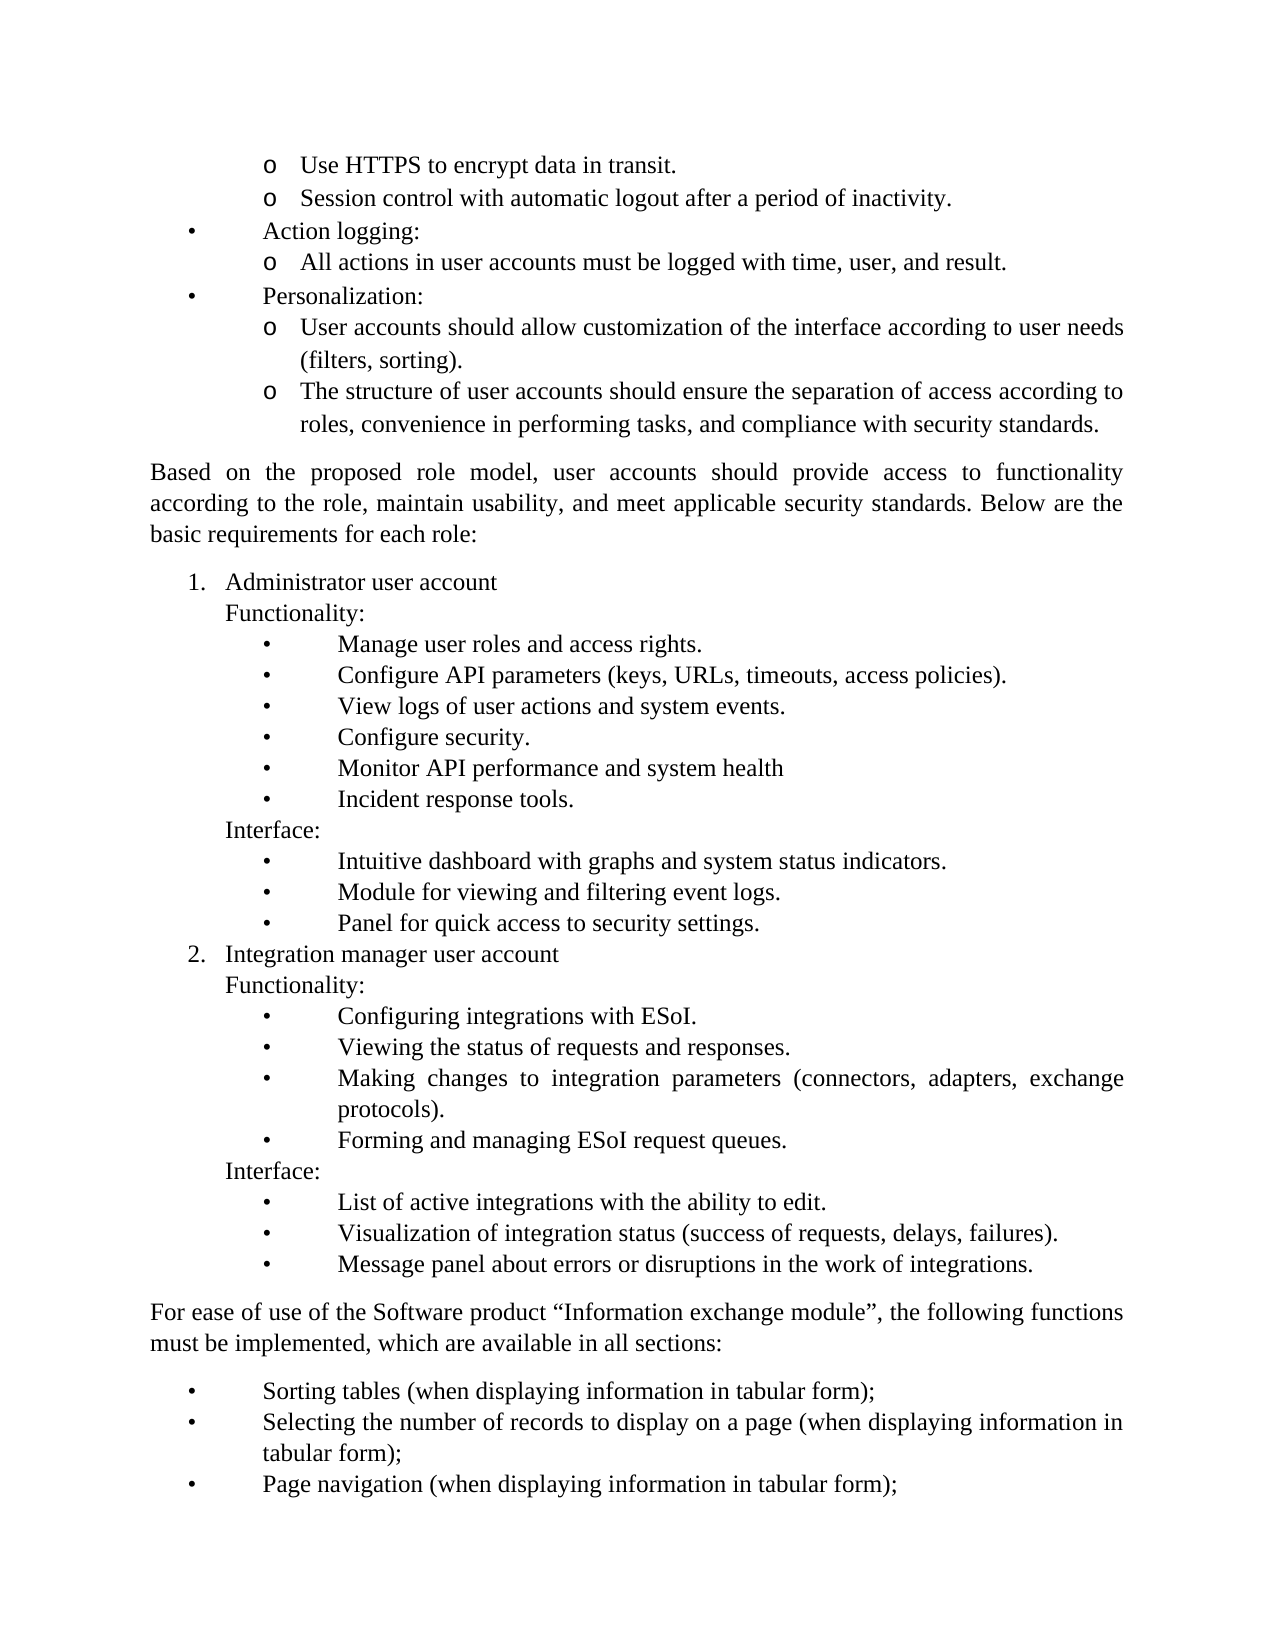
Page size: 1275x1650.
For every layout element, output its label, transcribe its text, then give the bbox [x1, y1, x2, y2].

list Panel for quick access to security settings. [262, 908, 1125, 937]
list Manage user roles and access rights. [262, 629, 1125, 657]
list Selecting the number of records to display on a page (when displaying information in tabular form); [187, 1407, 1125, 1467]
list Incident response tools. [262, 784, 1125, 813]
text For ease of use of the Software product “Information exchange module”, the following functions must be implemented, which are available in all sections: [150, 1297, 1125, 1357]
list Page navigation (when displaying information in tabular form); [187, 1469, 1125, 1498]
list Viewing the status of requests and responses. [262, 1032, 1125, 1061]
list Monitor API performance and system health [262, 753, 1125, 782]
list Sorting tables (when displaying information in tabular form); [187, 1376, 1125, 1405]
list All actions in user accounts must be logged with time, user, and result. [262, 247, 1125, 278]
list Configuring integrations with ESoI. [262, 1001, 1125, 1030]
list Functionality: [225, 970, 1125, 999]
list Personalization: [187, 281, 1125, 309]
list Session control with automatic logout after a period of inactivity. [262, 183, 1125, 214]
list Visualization of integration status (success of requests, delays, failures). [262, 1218, 1125, 1247]
list Use HTTPS to encrypt data in transit. [262, 150, 1125, 181]
text Based on the proposed role model, user accounts should provide access to functionality according to the role, maintain usability, and meet applicable security standards. Below are the basic requirements for each role: [150, 457, 1125, 548]
list Integration manager user account [187, 939, 1125, 968]
list Module for viewing and filtering event logs. [262, 877, 1125, 906]
list List of active integrations with the ability to edit. [262, 1187, 1125, 1216]
list Configure security. [262, 722, 1125, 751]
list View logs of user actions and system events. [262, 691, 1125, 719]
list Functionality: [225, 598, 1125, 626]
list Intuitive dashboard with graphs and system status indicators. [262, 846, 1125, 875]
list The structure of user accounts should ensure the separation of access according to roles, convenience in performing tasks, and compliance with security standards. [262, 376, 1125, 438]
list Interface: [225, 815, 1125, 844]
list Configure API parameters (keys, URLs, timeouts, access policies). [262, 660, 1125, 688]
list Making changes to integration parameters (connectors, adapters, exchange protocols). [262, 1063, 1125, 1123]
list User accounts should allow customization of the interface according to user needs (filters, sorting). [262, 312, 1125, 374]
list Action logging: [187, 216, 1125, 245]
list Interface: [225, 1156, 1125, 1185]
list Forming and managing ESoI request queues. [262, 1125, 1125, 1154]
list Administrator user account [187, 567, 1125, 595]
list Message panel about errors or disruptions in the work of integrations. [262, 1249, 1125, 1278]
